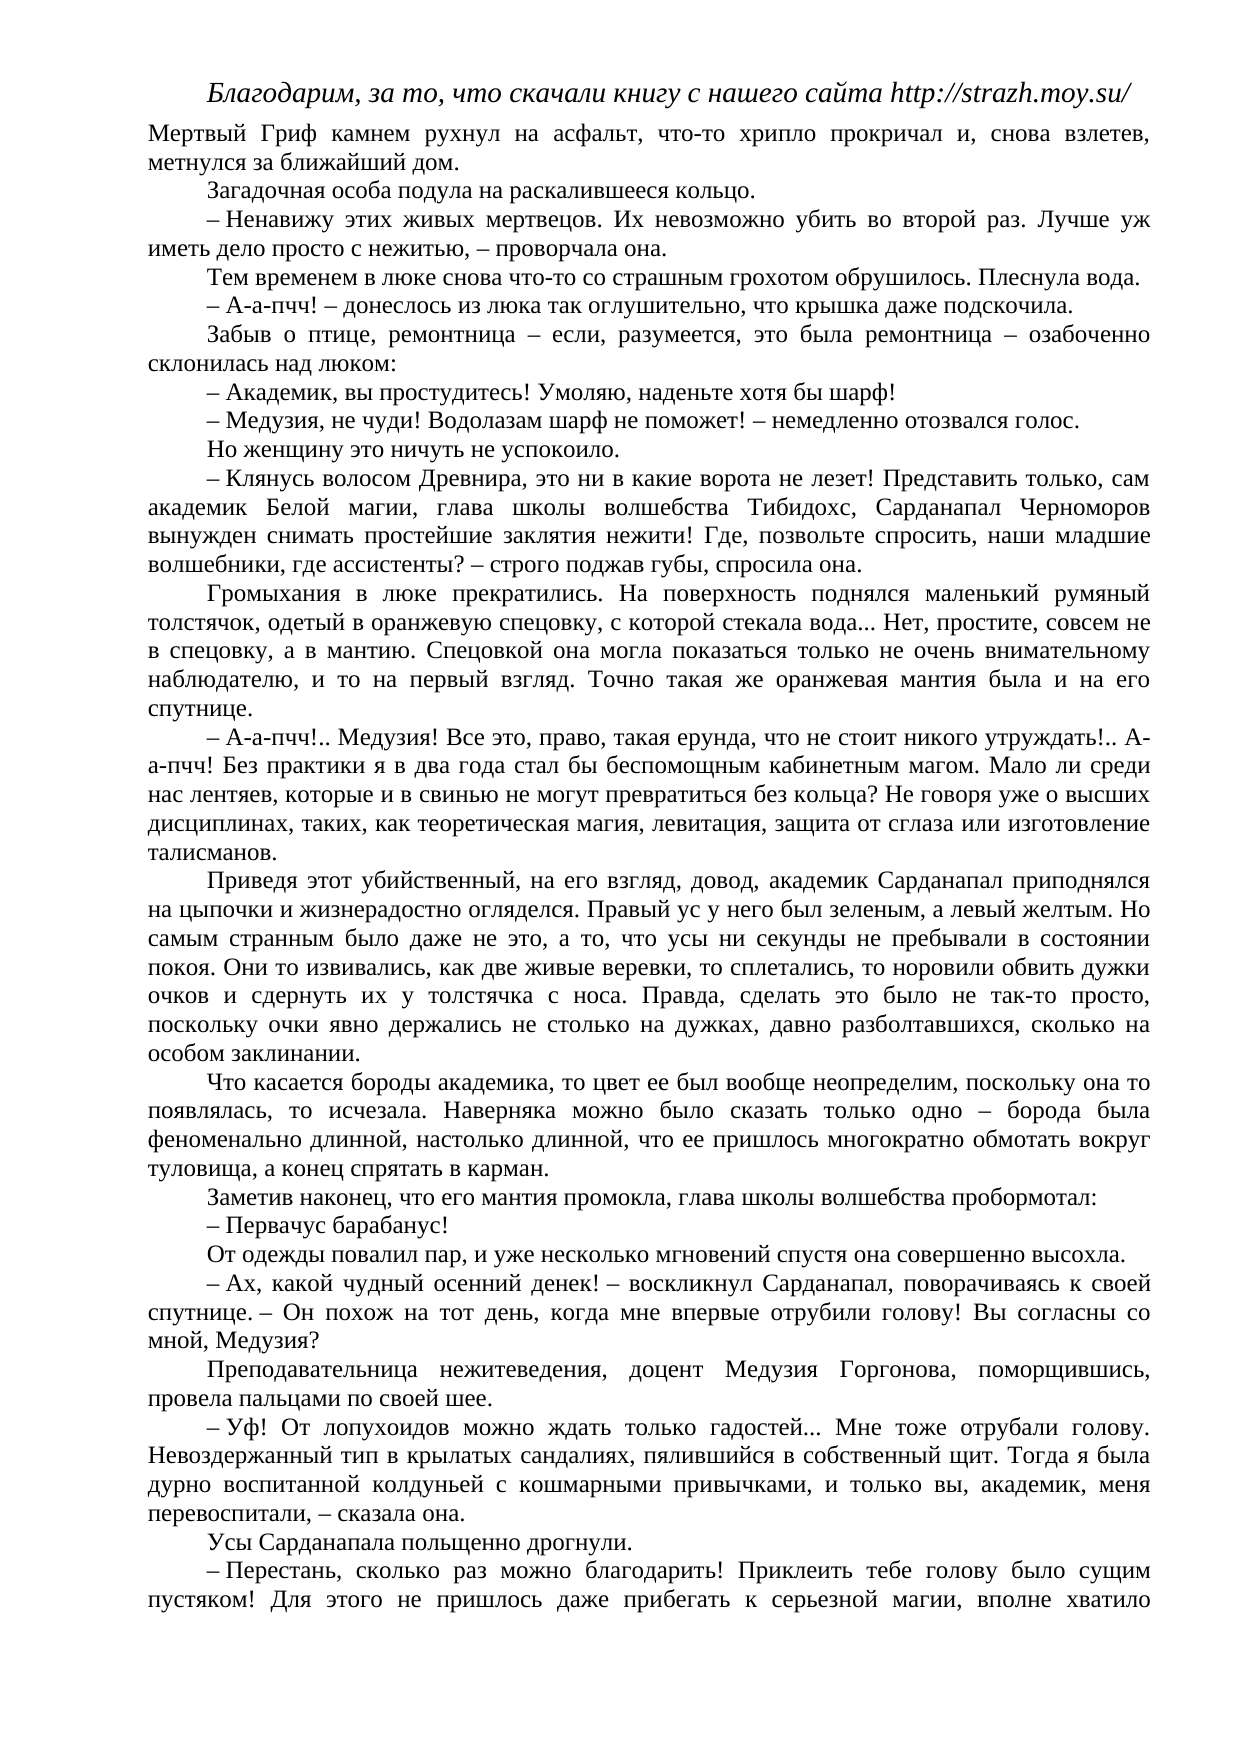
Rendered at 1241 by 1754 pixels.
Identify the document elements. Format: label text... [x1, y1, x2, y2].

text – Уф! От лопухоидов можно ждать только гадостей... Мне тоже отрубали голову. Невоздержанный тип в крылатых сандалиях, пялившийся в собственный щит. Тогда я была дурно воспитанной колдуньей с кошмарными привычками, и только вы, академик, меня перевоспитали, – сказала она. [148, 1412, 1152, 1527]
text Что касается бороды академика, то цвет ее был вообще неопределим, поскольку она то появлялась, то исчезала. Наверняка можно было сказать только одно – борода была феноменально длинной, настолько длинной, что ее пришлось многократно обмотать вокруг туловища, а конец спрятать в карман. [148, 1067, 1152, 1182]
text – Первачус барабанус! [148, 1211, 1152, 1239]
text – Клянусь волосом Древнира, это ни в какие ворота не лезет! Представить только, сам академик Белой магии, глава школы волшебства Тибидохс, Сарданапал Черноморов вынужден снимать простейшие заклятия нежити! Где, позвольте спросить, наши младшие волшебники, где ассистенты? – строго поджав губы, спросила она. [148, 463, 1152, 578]
text – Медузия, не чуди! Водолазам шарф не поможет! – немедленно отозвался голос. [148, 406, 1152, 434]
text Преподавательница нежитеведения, доцент Медузия Горгонова, поморщившись, провела пальцами по своей шее. [148, 1354, 1152, 1412]
text Но женщину это ничуть не успокоило. [148, 434, 1152, 463]
text – А-а-пчч!.. Медузия! Все это, право, такая ерунда, что не стоит никого утруждать!.. А-а-пчч! Без практики я в два года стал бы беспомощным кабинетным магом. Мало ли среди нас лентяев, которые и в свинью не могут превратиться без кольца? Не говоря уже о высших дисциплинах, таких, как теоретическая магия, левитация, защита от сглаза или изготовление талисманов. [148, 722, 1152, 866]
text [148, 118, 1152, 176]
text Загадочная особа подула на раскалившееся кольцо. [148, 176, 1152, 204]
text Громыхания в люке прекратились. На поверхность поднялся маленький румяный толстячок, одетый в оранжевую спецовку, с которой стекала вода... Нет, простите, совсем не в спецовку, а в мантию. Спецовкой она могла показаться только не очень внимательному наблюдателю, и то на первый взгляд. Точно такая же оранжевая мантия была и на его спутнице. [148, 578, 1152, 722]
text – А-а-пчч! – донеслось из люка так оглушительно, что крышка даже подскочила. [148, 291, 1152, 319]
text Забыв о птице, ремонтница – если, разумеется, это была ремонтница – озабоченно склонилась над люком: [148, 319, 1152, 377]
text – Ненавижу этих живых мертвецов. Их невозможно убить во второй раз. Лучше уж иметь дело просто с нежитью, – проворчала она. [148, 204, 1152, 262]
text – Академик, вы простудитесь! Умоляю, наденьте хотя бы шарф! [148, 377, 1152, 406]
text Приведя этот убийственный, на его взгляд, довод, академик Сарданапал приподнялся на цыпочки и жизнерадостно огляделся. Правый ус у него был зеленым, а левый желтым. Но самым странным было даже не это, а то, что усы ни секунды не пребывали в состоянии покоя. Они то извивались, как две живые веревки, то сплетались, то норовили обвить дужки очков и сдернуть их у толстячка с носа. Правда, сделать это было не так-то просто, поскольку очки явно держались не столько на дужках, давно разболтавшихся, сколько на особом заклинании. [148, 866, 1152, 1067]
text – Ах, какой чудный осенний денек! – воскликнул Сарданапал, поворачиваясь к своей спутнице. – Он похож на тот день, когда мне впервые отрубили голову! Вы согласны со мной, Медузия? [148, 1268, 1152, 1354]
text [148, 1556, 1152, 1613]
text От одежды повалил пар, и уже несколько мгновений спустя она совершенно высохла. [148, 1239, 1152, 1268]
text Усы Сарданапала польщенно дрогнули. [148, 1527, 1152, 1556]
text Заметив наконец, что его мантия промокла, глава школы волшебства пробормотал: [148, 1182, 1152, 1211]
text Тем временем в люке снова что-то со страшным грохотом обрушилось. Плеснула вода. [148, 262, 1152, 291]
